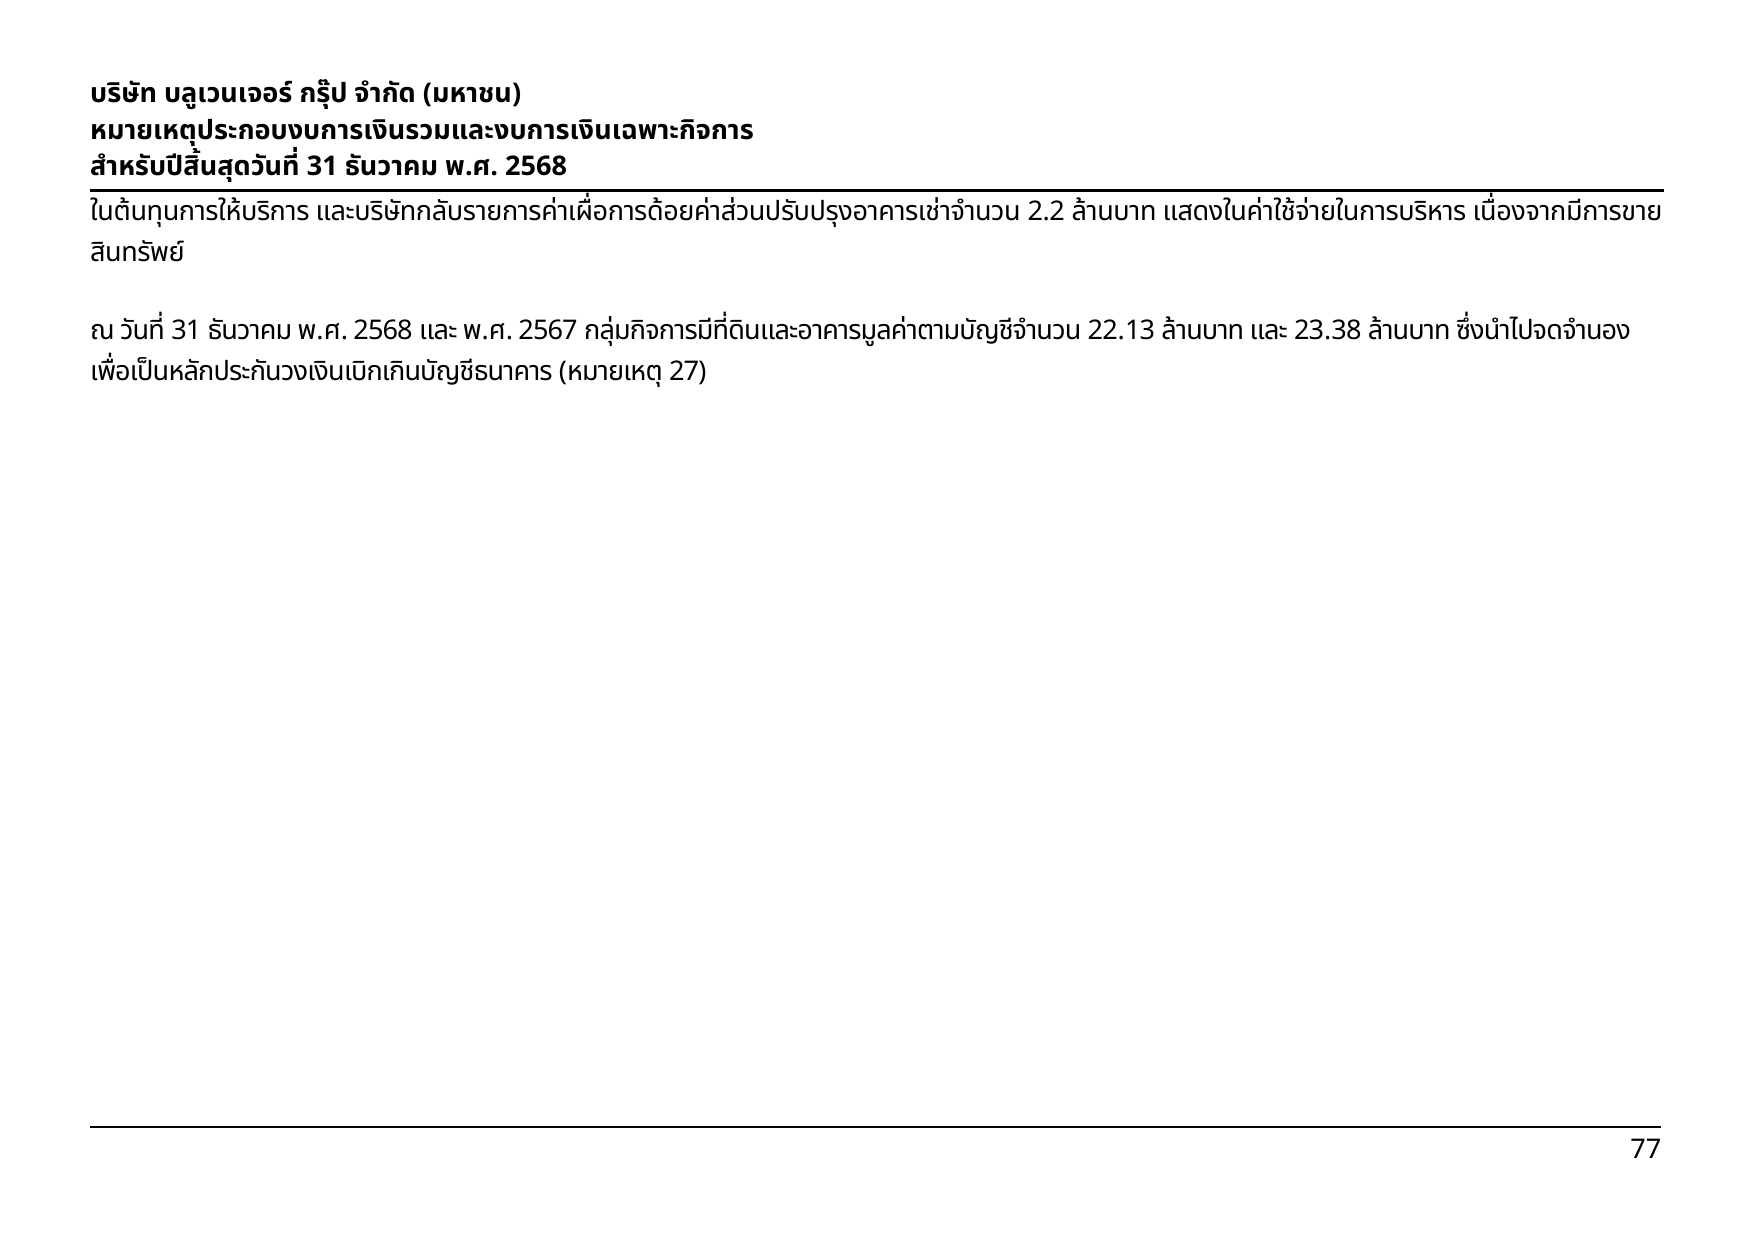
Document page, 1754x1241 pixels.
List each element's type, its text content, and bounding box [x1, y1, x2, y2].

text ณ วันที่ 31 ธันวาคม พ.ศ. 2568 และ พ.ศ. 2567 กลุ่มกิจการมีที่ดินและอาคารมูลค่าตามบัญชีจำนวน 22.13 ล้านบาท และ 23.38 ล้านบาท ซึ่งนำไปจดจำนองเพื่อเป็นหลักประกันวงเงินเบิกเกินบัญชีธนาคาร (หมายเหตุ 27) [90, 311, 1664, 393]
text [90, 192, 1664, 274]
